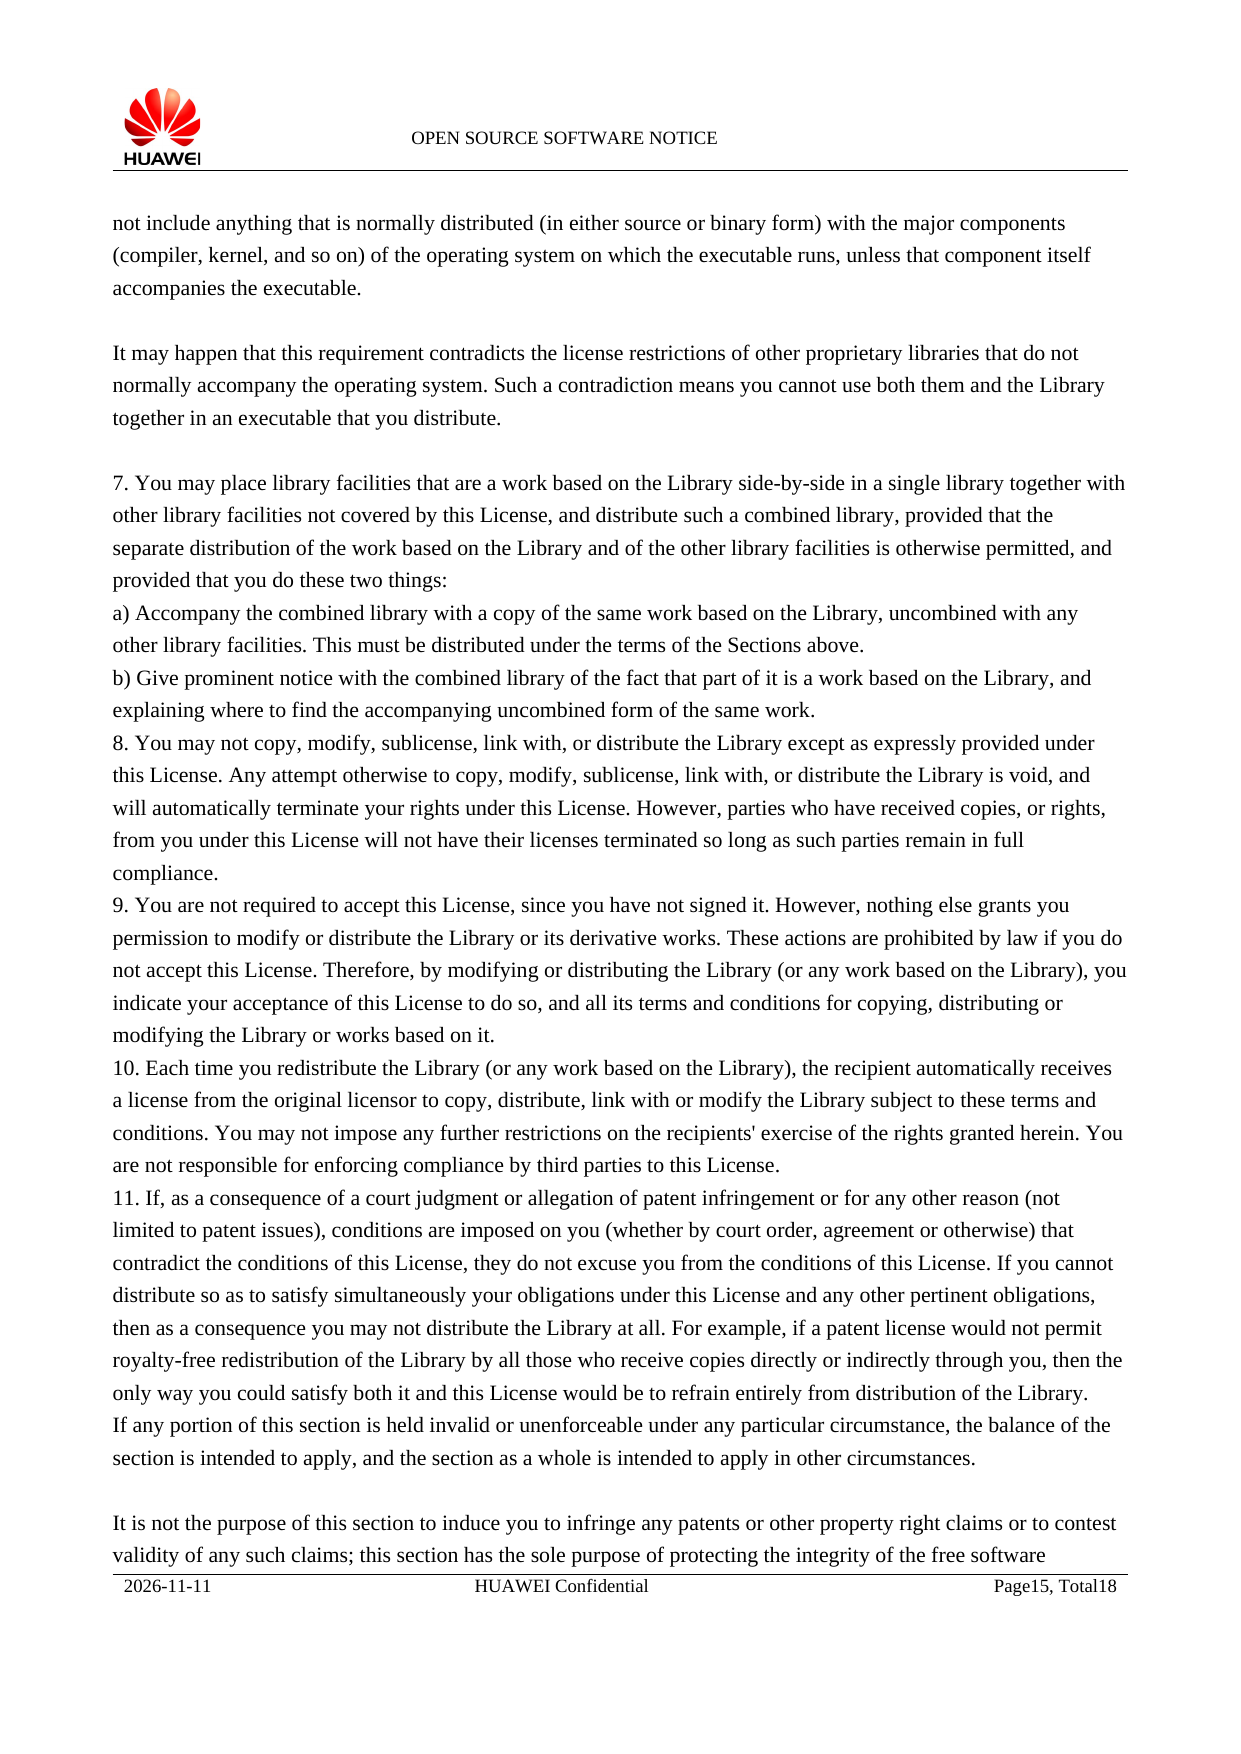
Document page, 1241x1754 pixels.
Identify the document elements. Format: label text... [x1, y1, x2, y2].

picture [124, 88, 201, 165]
